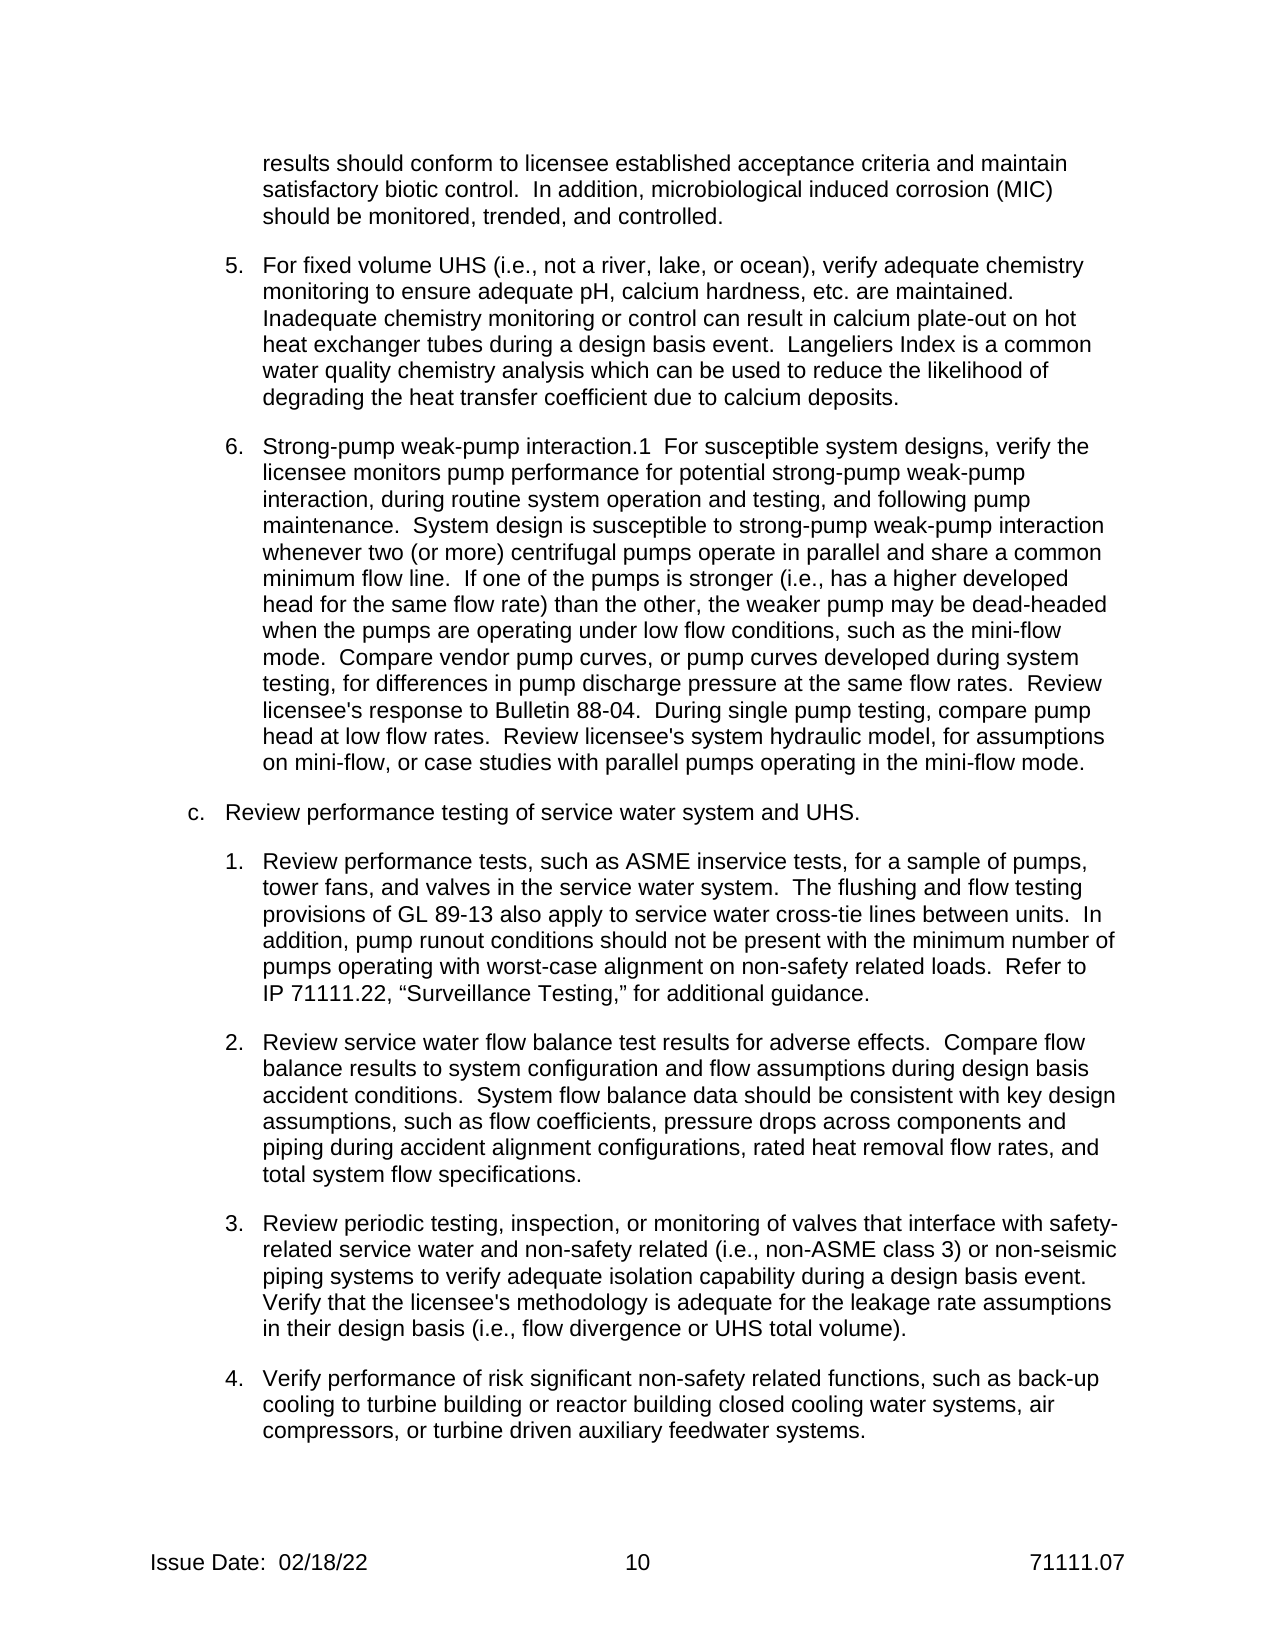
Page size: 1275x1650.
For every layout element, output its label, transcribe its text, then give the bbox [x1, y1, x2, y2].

list Strong-pump weak-pump interaction. For susceptible system designs, verify the licensee monitors pump performance for potential strong-pump weak-pump interaction, during routine system operation and testing, and following pump maintenance. System design is susceptible to strong-pump weak-pump interaction whenever two (or more) centrifugal pumps operate in parallel and share a common minimum flow line. If one of the pumps is stronger (i.e., has a higher developed head for the same flow rate) than the other, the weaker pump may be dead-headed when the pumps are operating under low flow conditions, such as the mini-flow mode. Compare vendor pump curves, or pump curves developed during system testing, for differences in pump discharge pressure at the same flow rates. Review licensee's response to Bulletin 88-04. During single pump testing, compare pump head at low flow rates. Review licensee's system hydraulic model, for assumptions on mini-flow, or case studies with parallel pumps operating in the mini-flow mode. [225, 433, 1125, 776]
list Verify performance of risk significant non-safety related functions, such as back-up cooling to turbine building or reactor building closed cooling water systems, air compressors, or turbine driven auxiliary feedwater systems. [225, 1364, 1125, 1444]
list Review performance testing of service water system and UHS. [187, 798, 1125, 825]
list For fixed volume UHS (i.e., not a river, lake, or ocean), verify adequate chemistry monitoring to ensure adequate pH, calcium hardness, etc. are maintained. Inadequate chemistry monitoring or control can result in calcium plate-out on hot heat exchanger tubes during a design basis event. Langeliers Index is a common water quality chemistry analysis which can be used to reduce the likelihood of degrading the heat transfer coefficient due to calcium deposits. [225, 252, 1125, 410]
list Review periodic testing, inspection, or monitoring of valves that interface with safety-related service water and non-safety related (i.e., non-ASME class 3) or non-seismic piping systems to verify adequate isolation capability during a design basis event. Verify that the licensee's methodology is adequate for the leakage rate assumptions in their design basis (i.e., flow divergence or UHS total volume). [225, 1210, 1125, 1342]
list Review performance tests, such as ASME inservice tests, for a sample of pumps, tower fans, and valves in the service water system. The flushing and flow testing provisions of GL 89-13 also apply to service water cross-tie lines between units. In addition, pump runout conditions should not be present with the minimum number of pumps operating with worst-case alignment on non-safety related loads. Refer to IP 71111.22, “Surveillance Testing,” for additional guidance. [225, 848, 1125, 1006]
list Review service water flow balance test results for adverse effects. Compare flow balance results to system configuration and flow assumptions during design basis accident conditions. System flow balance data should be consistent with key design assumptions, such as flow coefficients, pressure drops across components and piping during accident alignment configurations, rated heat removal flow rates, and total system flow specifications. [225, 1029, 1125, 1187]
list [225, 150, 1125, 229]
